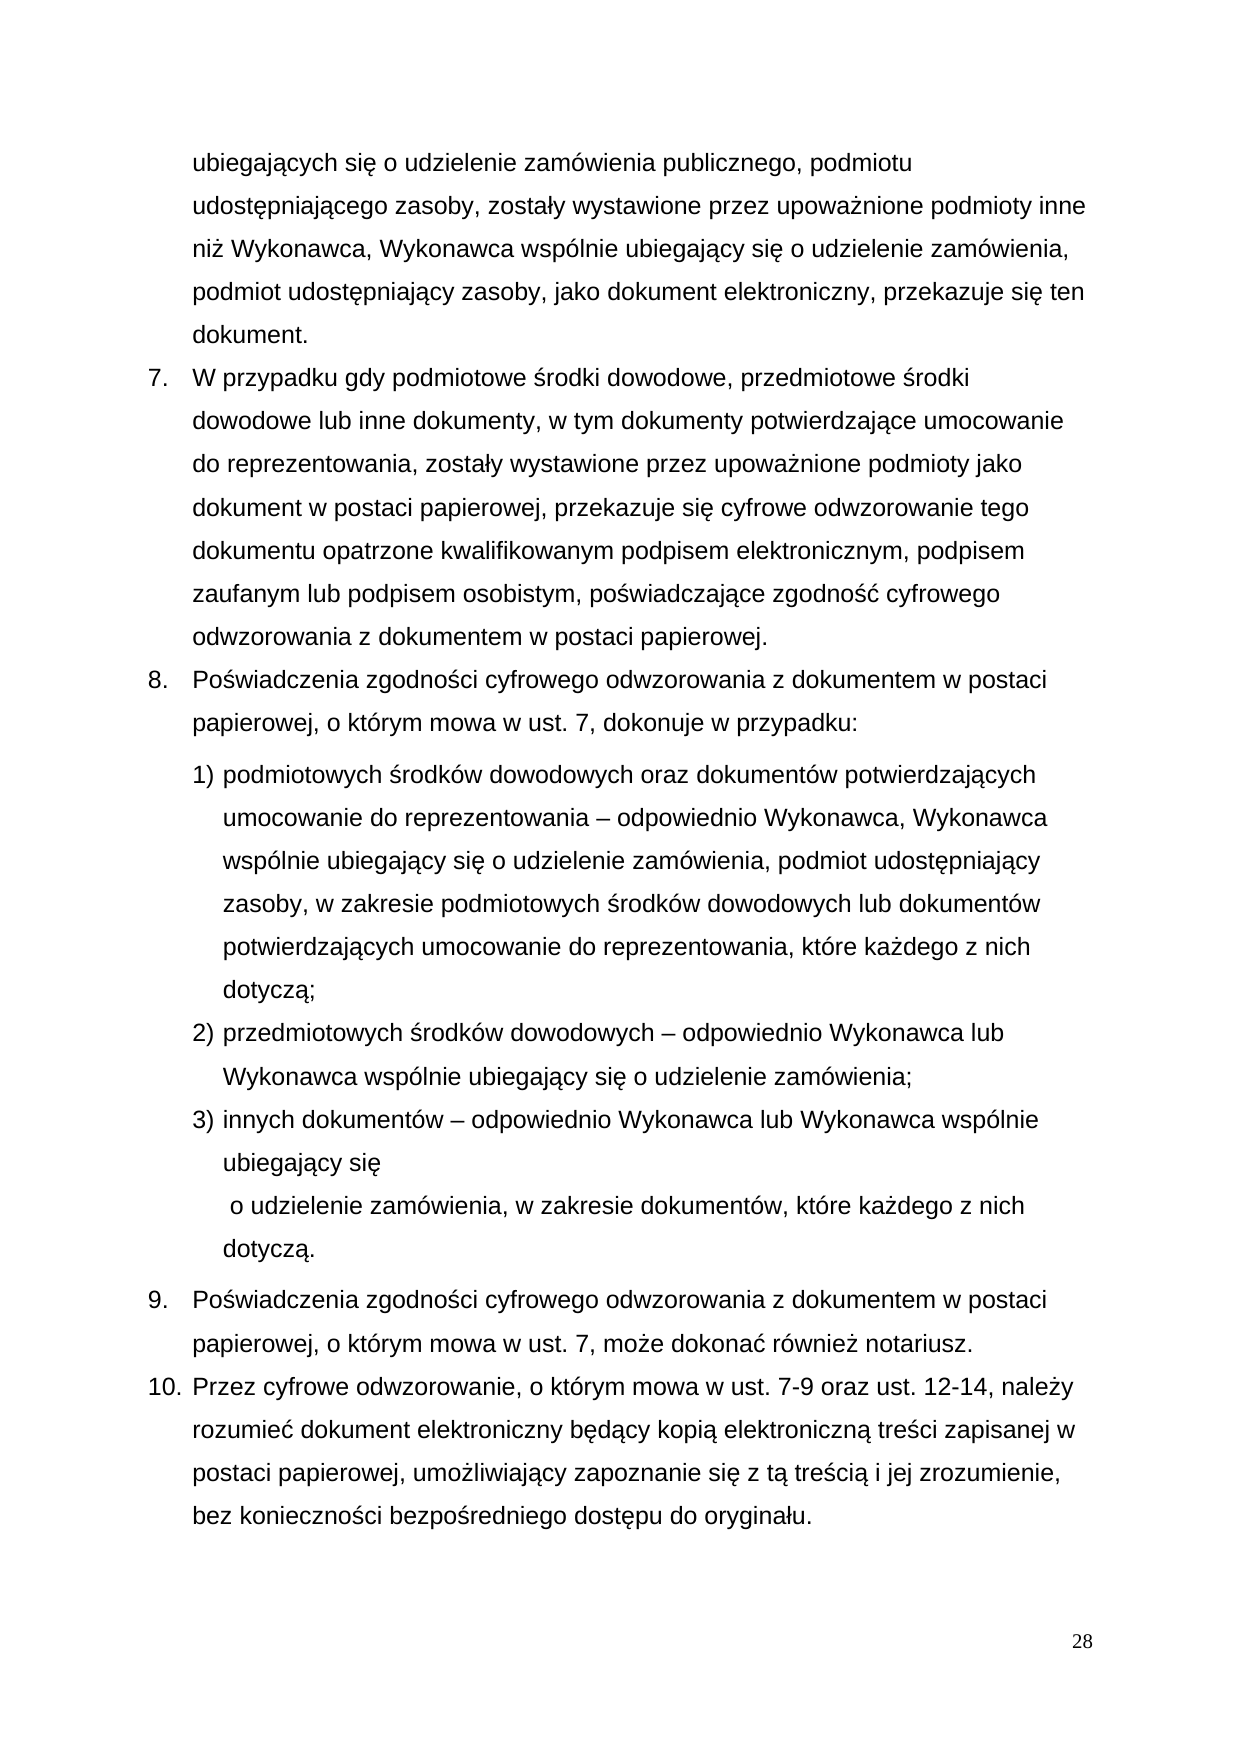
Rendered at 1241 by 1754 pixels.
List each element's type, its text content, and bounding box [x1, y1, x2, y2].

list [148, 148, 1093, 349]
list W przypadku gdy podmiotowe środki dowodowe, przedmiotowe środki dowodowe lub inne dokumenty, w tym dokumenty potwierdzające umocowanie do reprezentowania, zostały wystawione przez upoważnione podmioty jako dokument w postaci papierowej, przekazuje się cyfrowe odwzorowanie tego dokumentu opatrzone kwalifikowanym podpisem elektronicznym, podpisem zaufanym lub podpisem osobistym, poświadczające zgodność cyfrowego odwzorowania z dokumentem w postaci papierowej. [148, 363, 1093, 651]
list przedmiotowych środków dowodowych – odpowiednio Wykonawca lub Wykonawca wspólnie ubiegający się o udzielenie zamówienia; [192, 1018, 1093, 1090]
list podmiotowych środków dowodowych oraz dokumentów potwierdzających umocowanie do reprezentowania – odpowiednio Wykonawca, Wykonawca wspólnie ubiegający się o udzielenie zamówienia, podmiot udostępniający zasoby, w zakresie podmiotowych środków dowodowych lub dokumentów potwierdzających umocowanie do reprezentowania, które każdego z nich dotyczą; [192, 760, 1093, 1004]
list Poświadczenia zgodności cyfrowego odwzorowania z dokumentem w postaci papierowej, o którym mowa w ust. 7, dokonuje w przypadku: [148, 665, 1093, 737]
list Przez cyfrowe odwzorowanie, o którym mowa w ust. 7-9 oraz ust. 12-14, należy rozumieć dokument elektroniczny będący kopią elektroniczną treści zapisanej w postaci papierowej, umożliwiający zapoznanie się z tą treścią i jej zrozumienie, bez konieczności bezpośredniego dostępu do oryginału. [148, 1372, 1093, 1530]
list innych dokumentów – odpowiednio Wykonawca lub Wykonawca wspólnie ubiegający się o udzielenie zamówienia, w zakresie dokumentów, które każdego z nich dotyczą. [192, 1105, 1093, 1263]
list Poświadczenia zgodności cyfrowego odwzorowania z dokumentem w postaci papierowej, o którym mowa w ust. 7, może dokonać również notariusz. [148, 1286, 1093, 1357]
